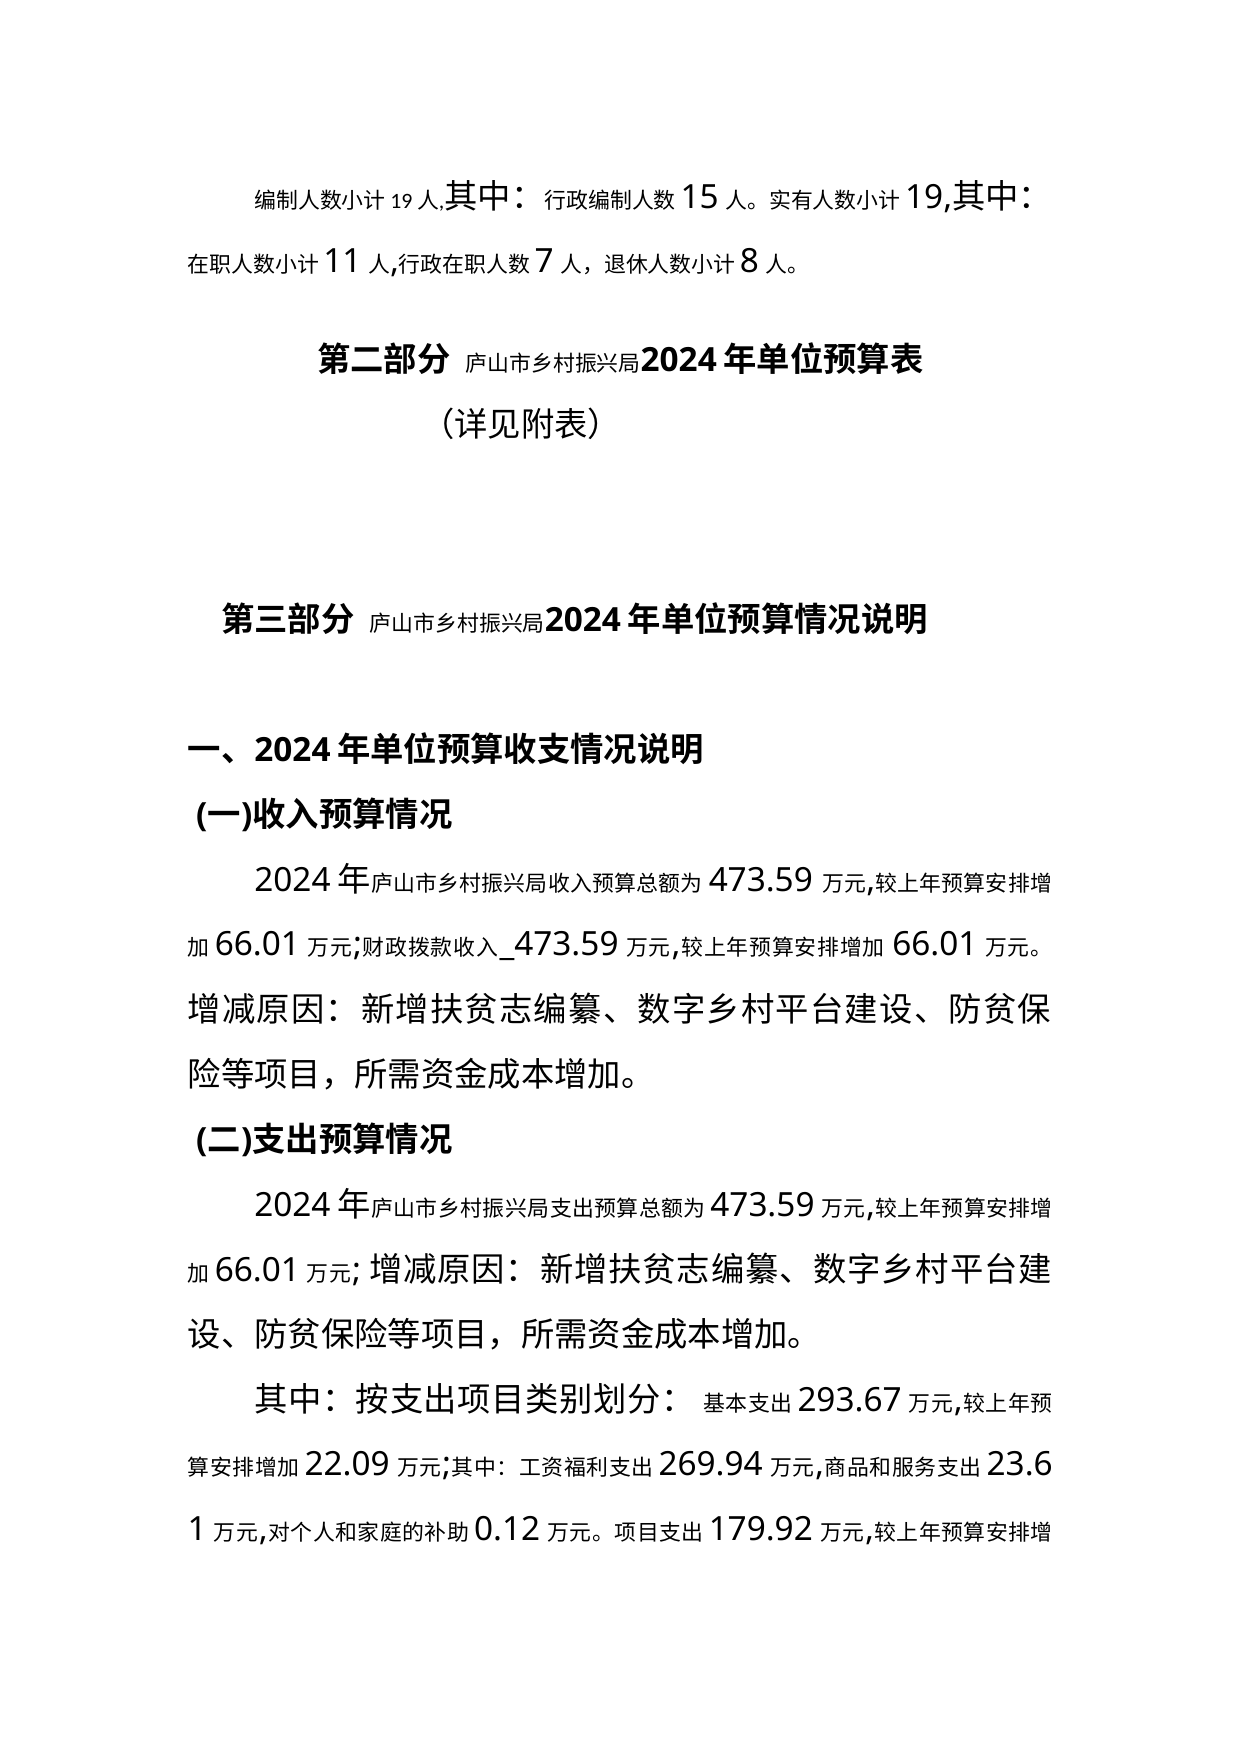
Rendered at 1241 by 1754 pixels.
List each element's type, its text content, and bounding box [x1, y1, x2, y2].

text 编制人数小计19人,其中：行政编制人数15人。实有人数小计19,其中：在职人数小计11人,行政在职人数7人，退休人数小计8人。 [187, 162, 1053, 292]
text （详见附表） [187, 389, 1053, 454]
text 2024年庐山市乡村振兴局支出预算总额为473.59万元,较上年预算安排增加66.01万元; 增减原因：新增扶贫志编纂、数字乡村平台建设、防贫保险等项目，所需资金成本增加。 [187, 1169, 1053, 1364]
text 第二部分 庐山市乡村振兴局2024年单位预算表 [187, 324, 1053, 389]
text 一、2024年单位预算收支情况说明 [187, 714, 1053, 779]
text 2024年庐山市乡村振兴局收入预算总额为 473.59 万元,较上年预算安排增加66.01万元;财政拨款收入_473.59万元,较上年预算安排增加 66.01万元。增减原因：新增扶贫志编纂、数字乡村平台建设、防贫保险等项目，所需资金成本增加。 [187, 844, 1053, 1104]
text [187, 1364, 1053, 1559]
text (一)收入预算情况 [187, 779, 1053, 844]
text (二)支出预算情况 [187, 1104, 1053, 1169]
text 第三部分 庐山市乡村振兴局2024年单位预算情况说明 [187, 584, 1053, 649]
